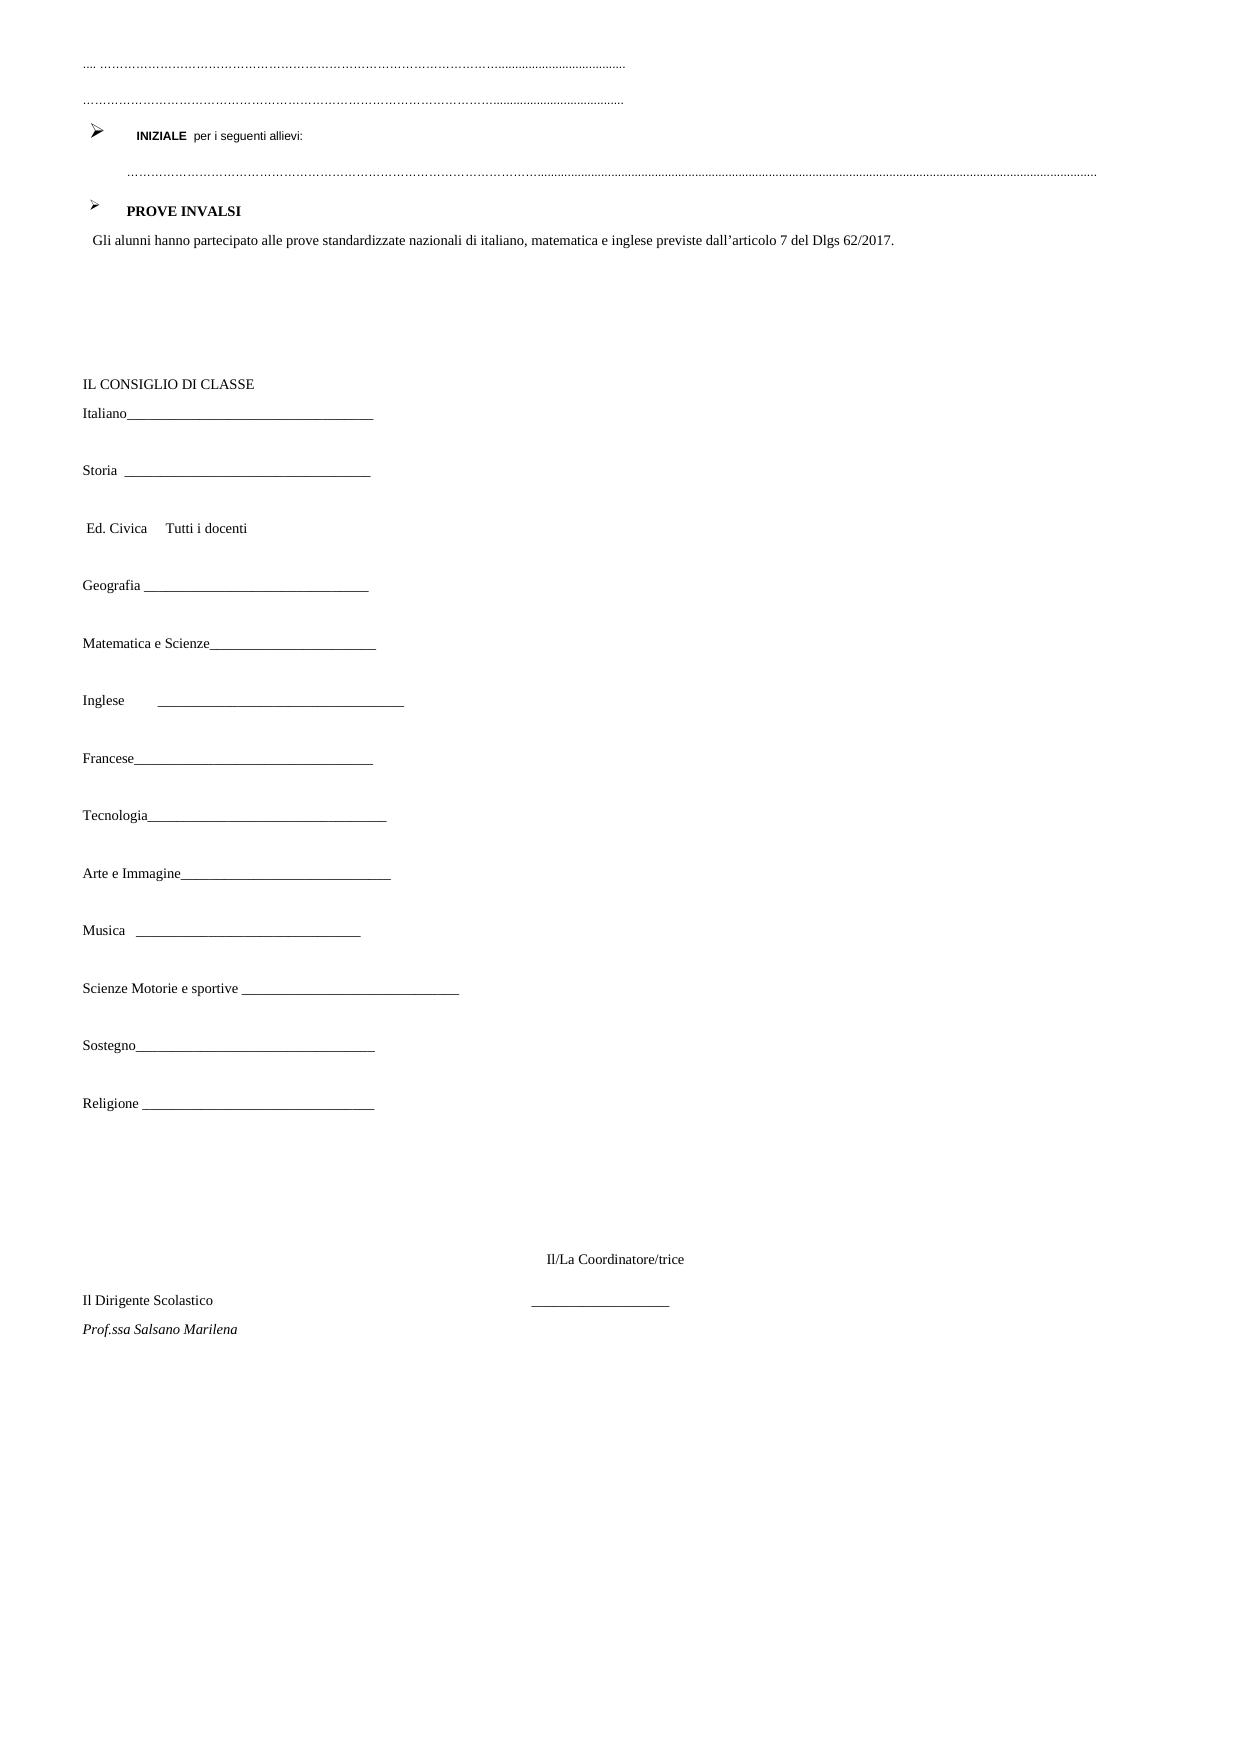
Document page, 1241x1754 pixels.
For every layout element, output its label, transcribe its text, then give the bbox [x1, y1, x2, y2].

text Prof.ssa Salsano Marilena [82, 1309, 1157, 1337]
text Arte e Immagine_____________________________ [82, 852, 1157, 881]
text Inglese __________________________________ [82, 680, 1157, 709]
text Italiano__________________________________ [82, 392, 1157, 421]
text Musica _______________________________ [82, 910, 1157, 939]
text Geografia _______________________________ [82, 565, 1157, 594]
text Matematica e Scienze_______________________ [82, 622, 1157, 651]
text .... ………………………………………………………………………………………...................................... …………………………………………………………………………………………....................................... [83, 47, 1157, 107]
text Scienze Motorie e sportive ______________________________ [82, 967, 1157, 996]
list PROVE INVALSI [89, 191, 1157, 220]
text Religione ________________________________ [82, 1082, 1157, 1111]
text Il/La Coordinatore/trice [83, 1239, 1157, 1267]
text Gli alunni hanno partecipato alle prove standardizzate nazionali di italiano, matematica e inglese previste dall’articolo 7 del Dlgs 62/2017. [89, 220, 1157, 249]
text Tecnologia_________________________________ [82, 795, 1157, 824]
list INIZIALE per i seguenti allievi: …………………………………………………………………………………………....................................................................................................................................................................... [89, 119, 1157, 179]
text Storia __________________________________ [82, 450, 1157, 479]
text IL CONSIGLIO DI CLASSE [83, 364, 1157, 392]
text Il Dirigente Scolastico ___________________ [82, 1280, 1157, 1309]
text Ed. Civica Tutti i docenti [82, 507, 1157, 536]
text Francese_________________________________ [82, 737, 1157, 766]
text Sostegno_________________________________ [82, 1025, 1157, 1054]
